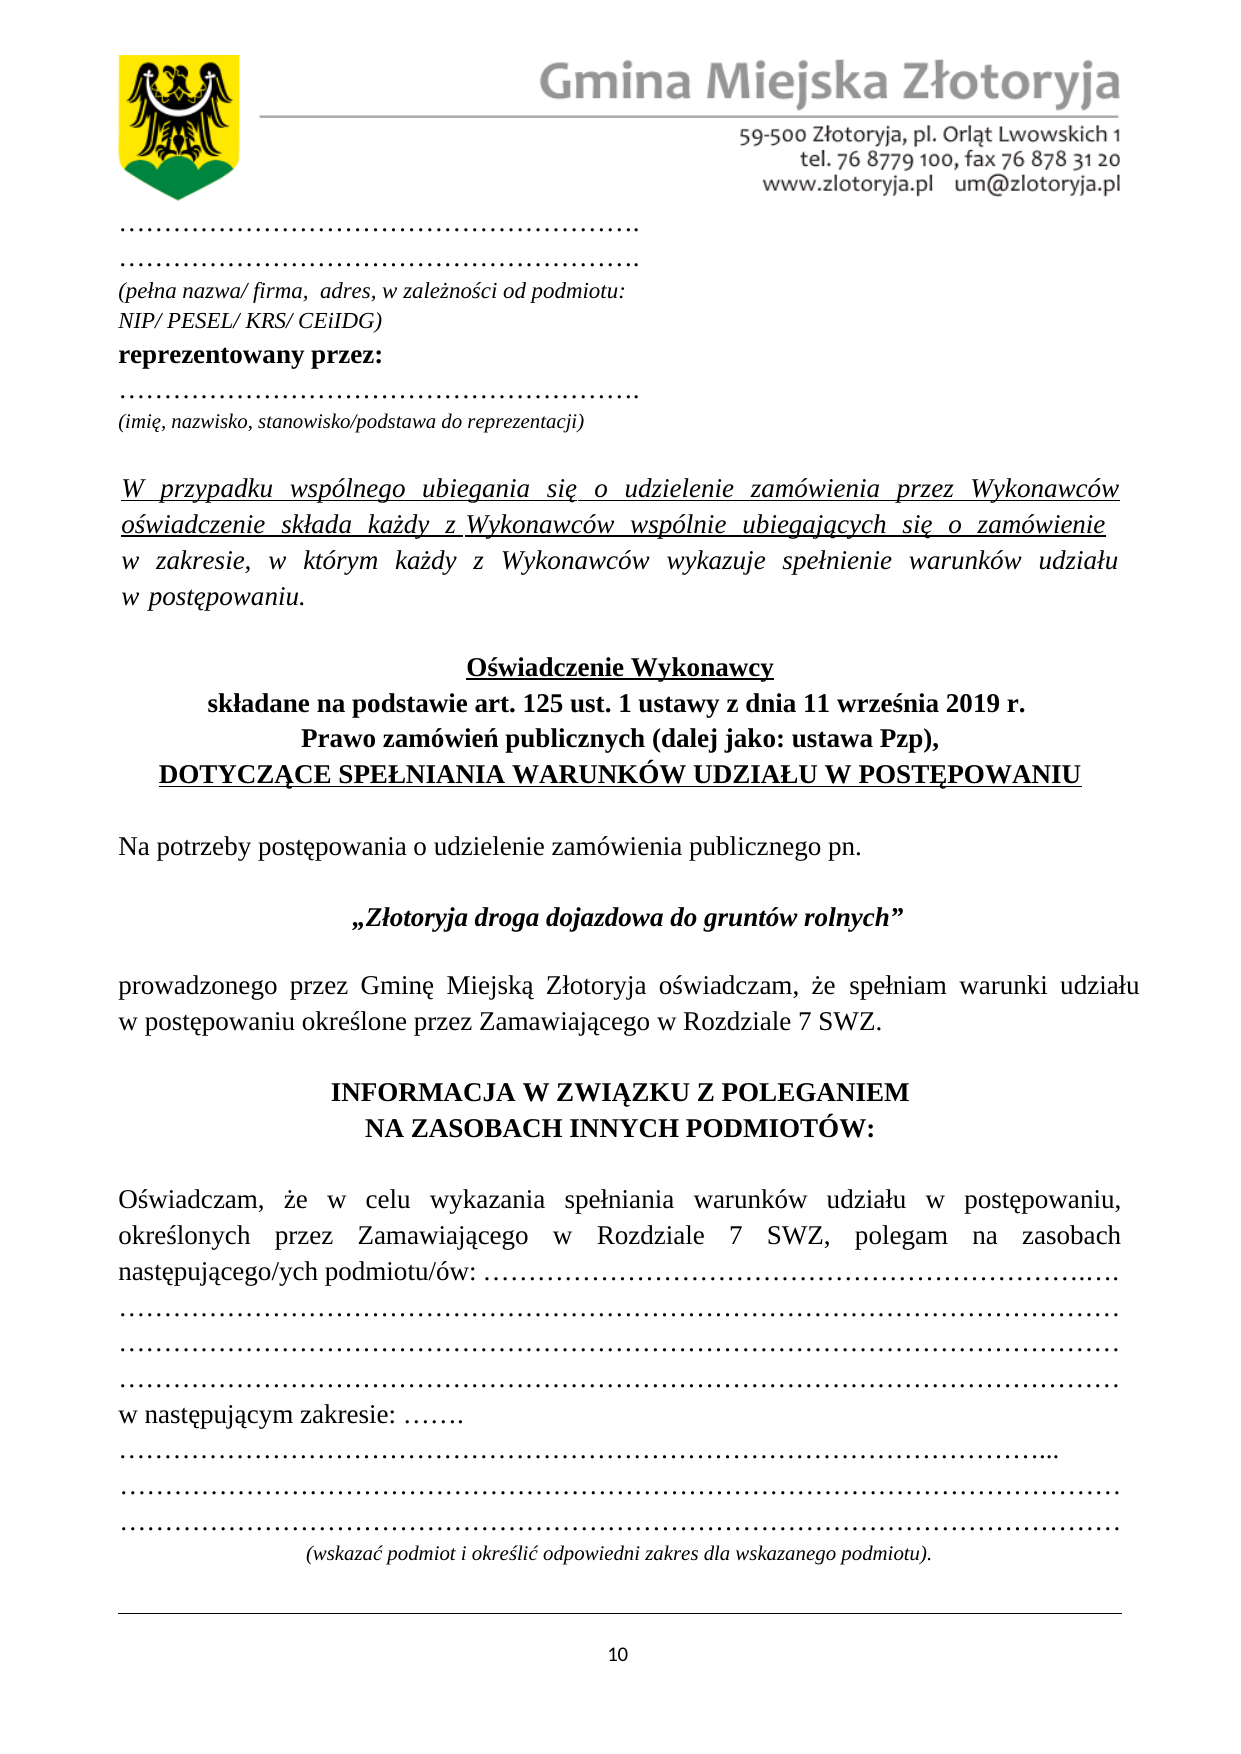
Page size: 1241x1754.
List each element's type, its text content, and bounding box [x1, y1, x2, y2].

text (wskazać podmiot i określić odpowiedni zakres dla wskazanego podmiotu). [118, 1541, 1122, 1565]
text ………………………………………………………………………………………………… [118, 1326, 1122, 1358]
text INFORMACJA W ZWIĄZKU Z POLEGANIEM [118, 1076, 1122, 1107]
text składane na podstawie art. 125 ust. 1 ustawy z dnia 11 września 2019 r. Prawo zamówień publicznych (dalej jako: ustawa Pzp), [118, 687, 1122, 754]
text (imię, nazwisko, stanowisko/podstawa do reprezentacji) [118, 409, 1122, 433]
text Oświadczam, że w celu wykazania spełniania warunków udziału w postępowaniu, określonych przez Zamawiającego w Rozdziale 7 SWZ, polegam na zasobach następującego/ych podmiotu/ów: ………………………………………………………….…. [118, 1183, 1122, 1286]
text Na potrzeby postępowania o udzielenie zamówienia publicznego pn. [118, 830, 1140, 861]
text …………………………………………………. [118, 148, 1122, 237]
text reprezentowany przez: [118, 338, 1122, 369]
text prowadzonego przez Gminę Miejską Złotoryja oświadczam, że spełniam warunki udziału w postępowaniu określone przez Zamawiającego w Rozdziale 7 SWZ. [118, 969, 1140, 1036]
text ………………………………………………………………………………………………… [118, 1505, 1122, 1536]
text Oświadczenie Wykonawcy [118, 651, 1122, 682]
text …………………………………………………. [118, 242, 1122, 273]
text DOTYCZĄCE SPEŁNIANIA WARUNKÓW UDZIAŁU W POSTĘPOWANIU [118, 758, 1122, 789]
text ………………………………………………………………………………………………… [118, 1291, 1122, 1322]
text NA ZASOBACH INNYCH PODMIOTÓW: [118, 1112, 1122, 1143]
text …………………………………………………. [118, 373, 1122, 404]
text ………………………………………………………………………………………………… [118, 1469, 1122, 1501]
text ………………………………………………………………………………………………… [118, 1362, 1122, 1393]
text W przypadku wspólnego ubiegania się o udzielenie zamówienia przez Wykonawców oświadczenie składa każdy z Wykonawców wspólnie ubiegających się o zamówienie w zakresie, w którym każdy z Wykonawców wykazuje spełnienie warunków udziału w postępowaniu. [121, 472, 1122, 611]
text NIP/ PESEL/ KRS/ CEiIDG) [118, 307, 1122, 334]
picture [118, 55, 1120, 148]
text (pełna nazwa/ firma, adres, w zależności od podmiotu: [118, 277, 1122, 304]
text w następującym zakresie: …….…………………………………………………………………………………………... [118, 1398, 1122, 1465]
text „Złotoryja droga dojazdowa do gruntów rolnych” [118, 901, 1140, 932]
